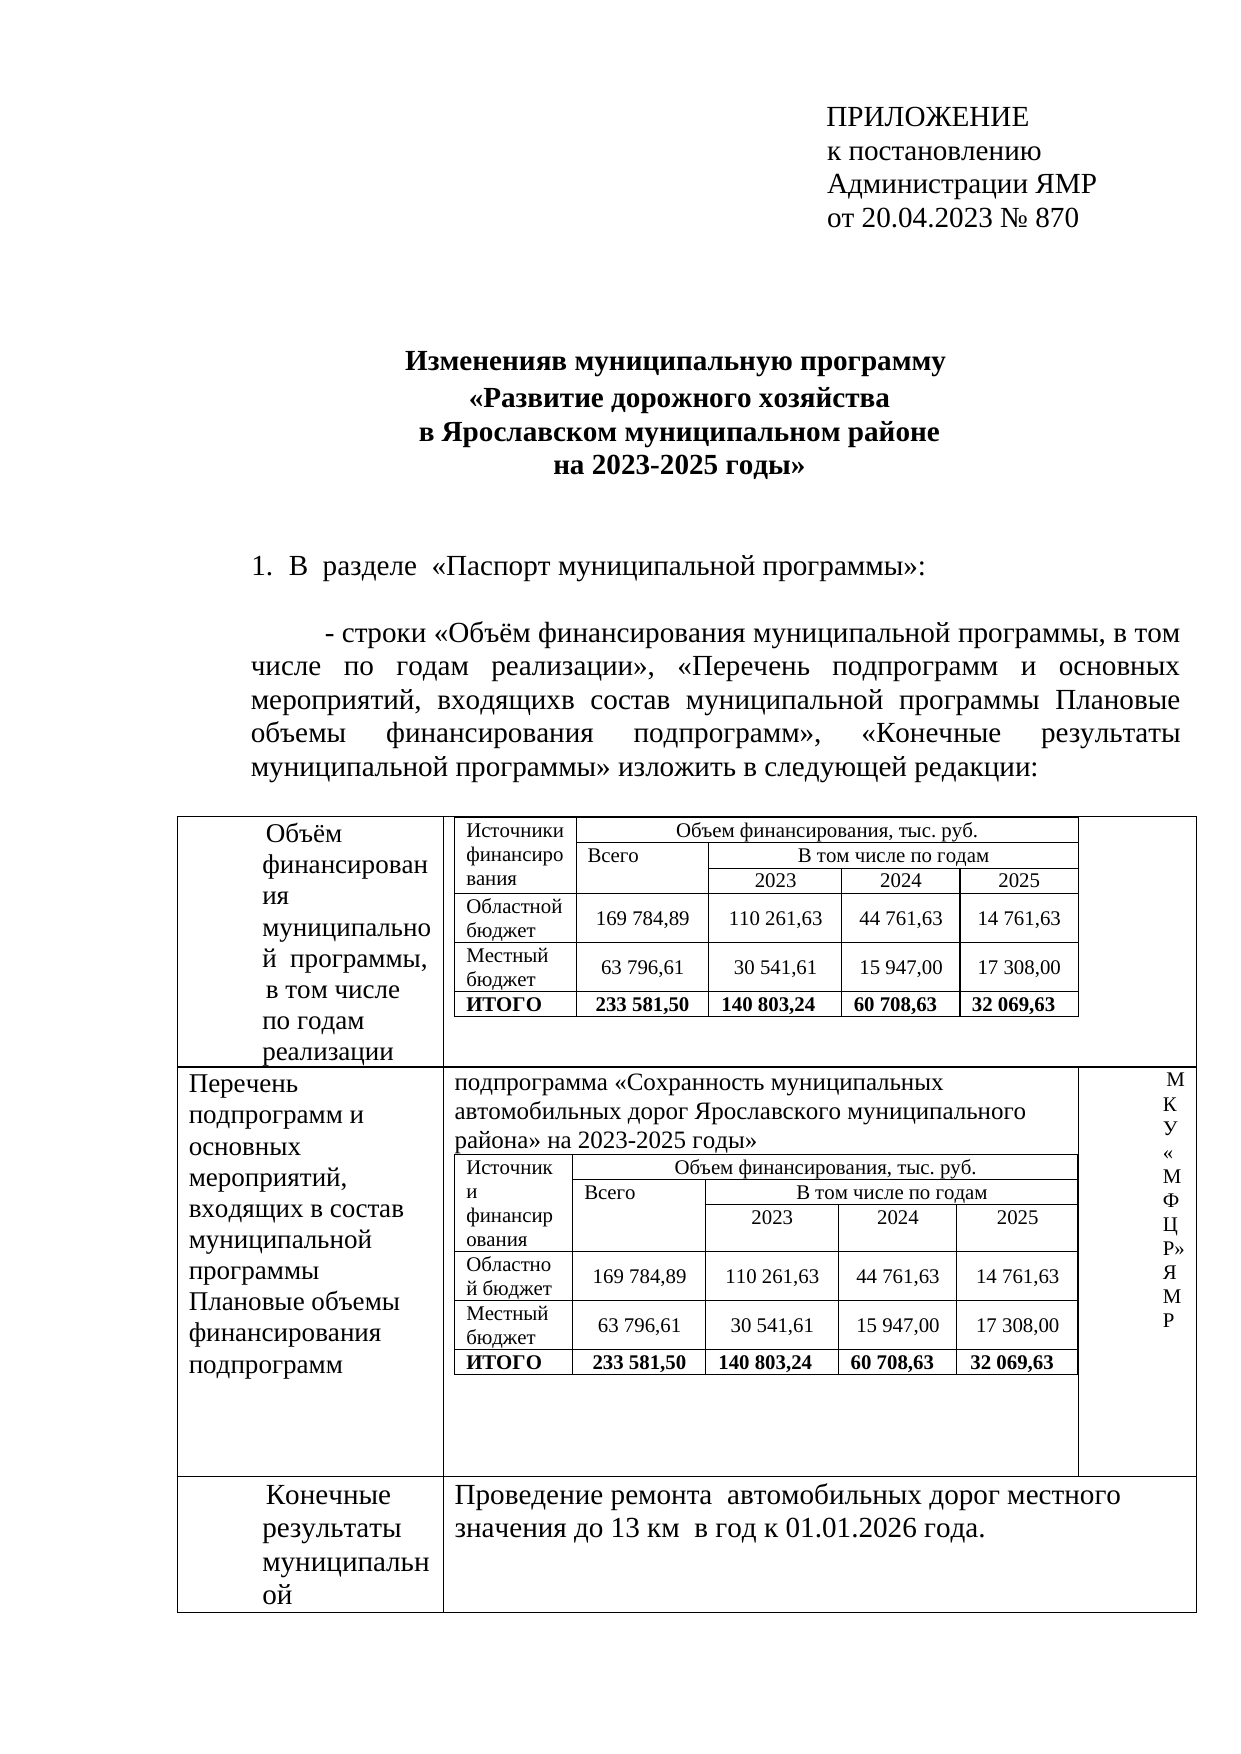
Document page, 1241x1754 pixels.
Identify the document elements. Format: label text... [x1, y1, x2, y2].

text к постановлению [827, 133, 1181, 166]
text на 2023-2025 годы» [177, 447, 1181, 481]
table_cell МКУ «МФЦР» ЯМР [1079, 1068, 1196, 1476]
text Измененияв муниципальную программу «Развитие дорожного хозяйства [177, 339, 1181, 414]
table_header Объём финансирования муниципальной программы, в том числе по годам реализации [178, 817, 443, 1066]
text - строки «Объём финансирования муниципальной программы, в том числе по годам реализации», «Перечень подпрограмм и основных мероприятий, входящихв состав муниципальной программы Плановые объемы финансирования подпрограмм», «Конечные результаты муниципальной программы» изложить в следующей редакции: [251, 615, 1181, 783]
text в Ярославском муниципальном районе [177, 414, 1181, 447]
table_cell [444, 1477, 1196, 1612]
table_header [444, 817, 1196, 1066]
table_cell подпрограмма «Сохранность муниципальных автомобильных дорог Ярославского муниципального района» на 2023-2025 годы» [444, 1068, 1078, 1476]
text ПРИЛОЖЕНИЕ [177, 99, 1181, 133]
text Администрации ЯМР [827, 166, 1181, 200]
text от 20.04.2023 № 870 [827, 200, 1181, 233]
table_cell Перечень подпрограмм и основных мероприятий, входящих в состав муниципальной программы Плановые объемы финансирования подпрограмм [178, 1068, 443, 1476]
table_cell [178, 1477, 443, 1612]
list В разделе «Паспорт муниципальной программы»: [251, 548, 1181, 581]
